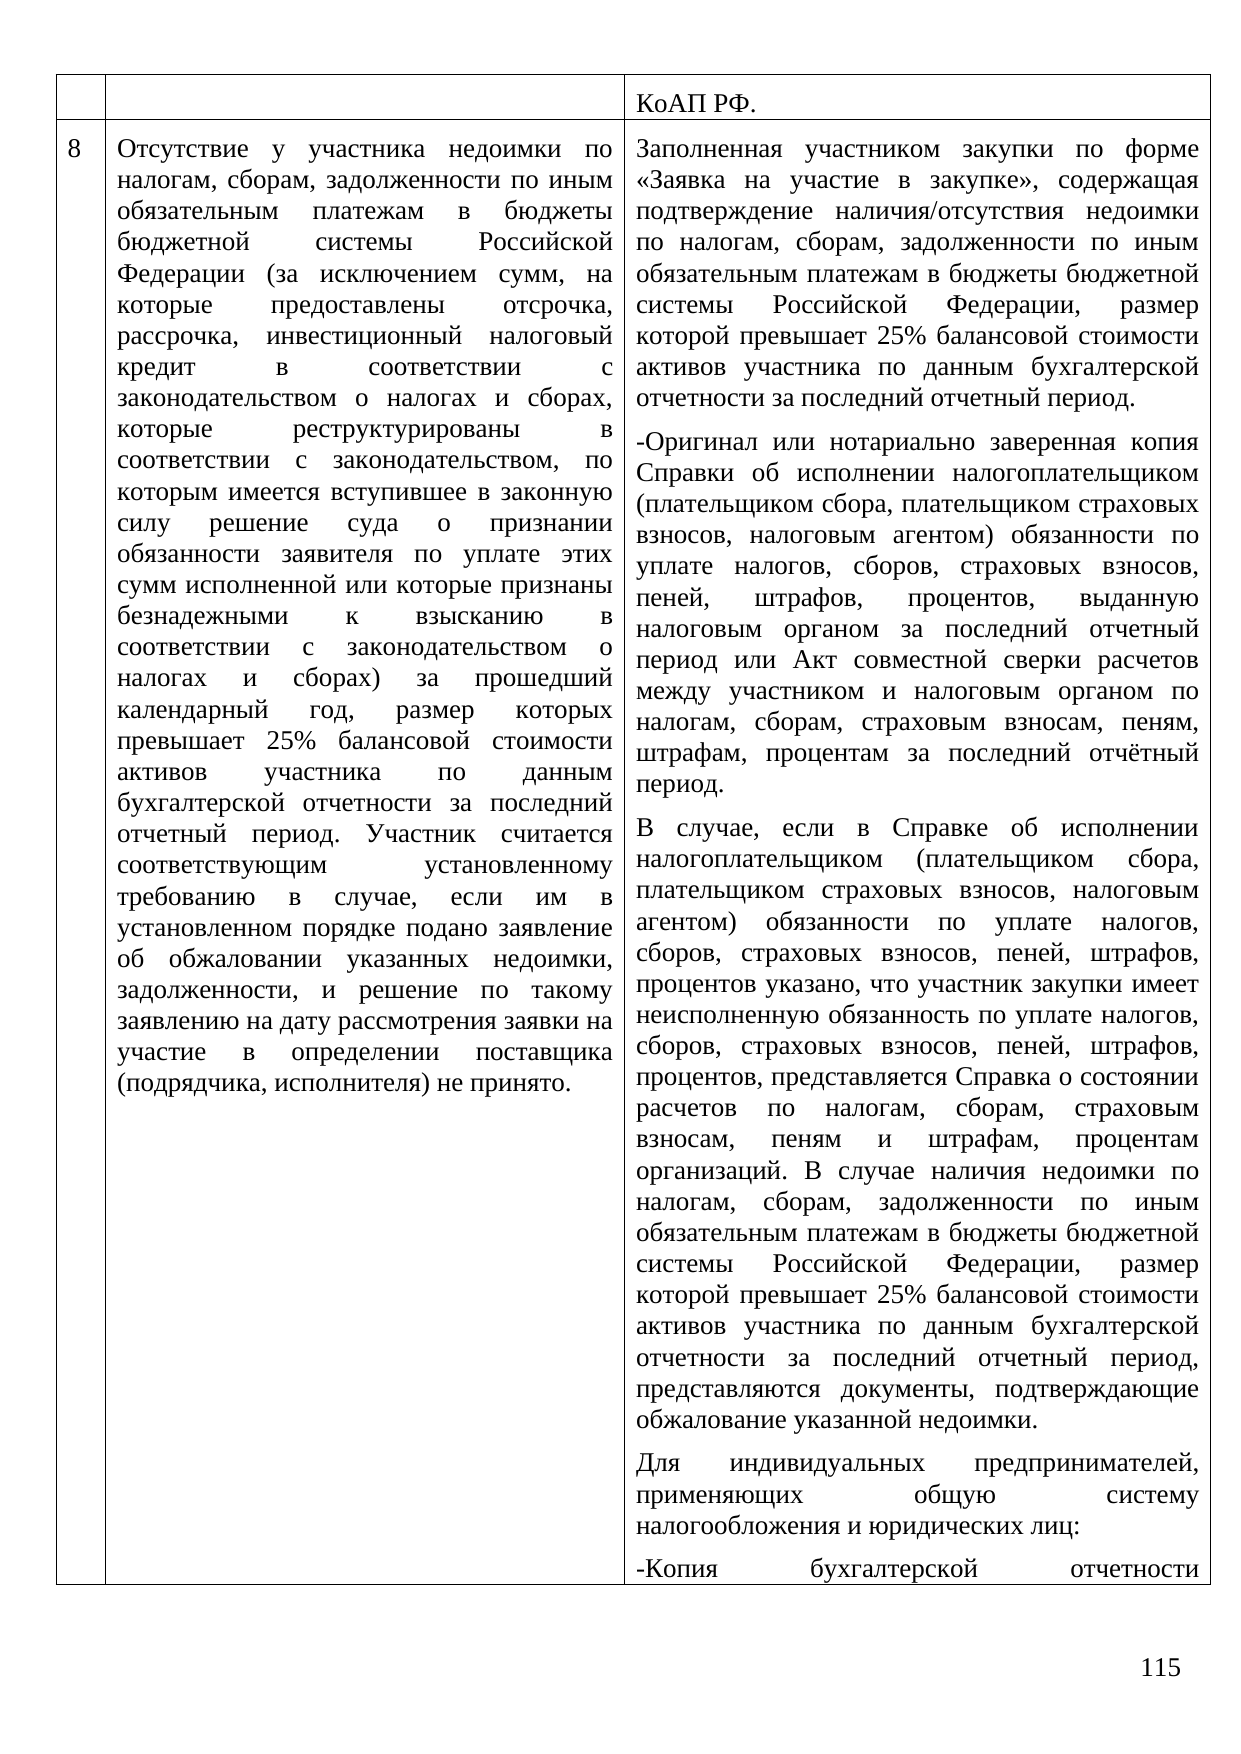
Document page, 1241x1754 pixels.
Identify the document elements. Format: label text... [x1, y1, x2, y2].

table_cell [106, 120, 624, 1584]
table_cell 7 [57, 75, 105, 118]
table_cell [625, 75, 1210, 118]
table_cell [106, 75, 624, 118]
table_cell 8 [57, 120, 105, 1584]
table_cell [625, 120, 1210, 1584]
